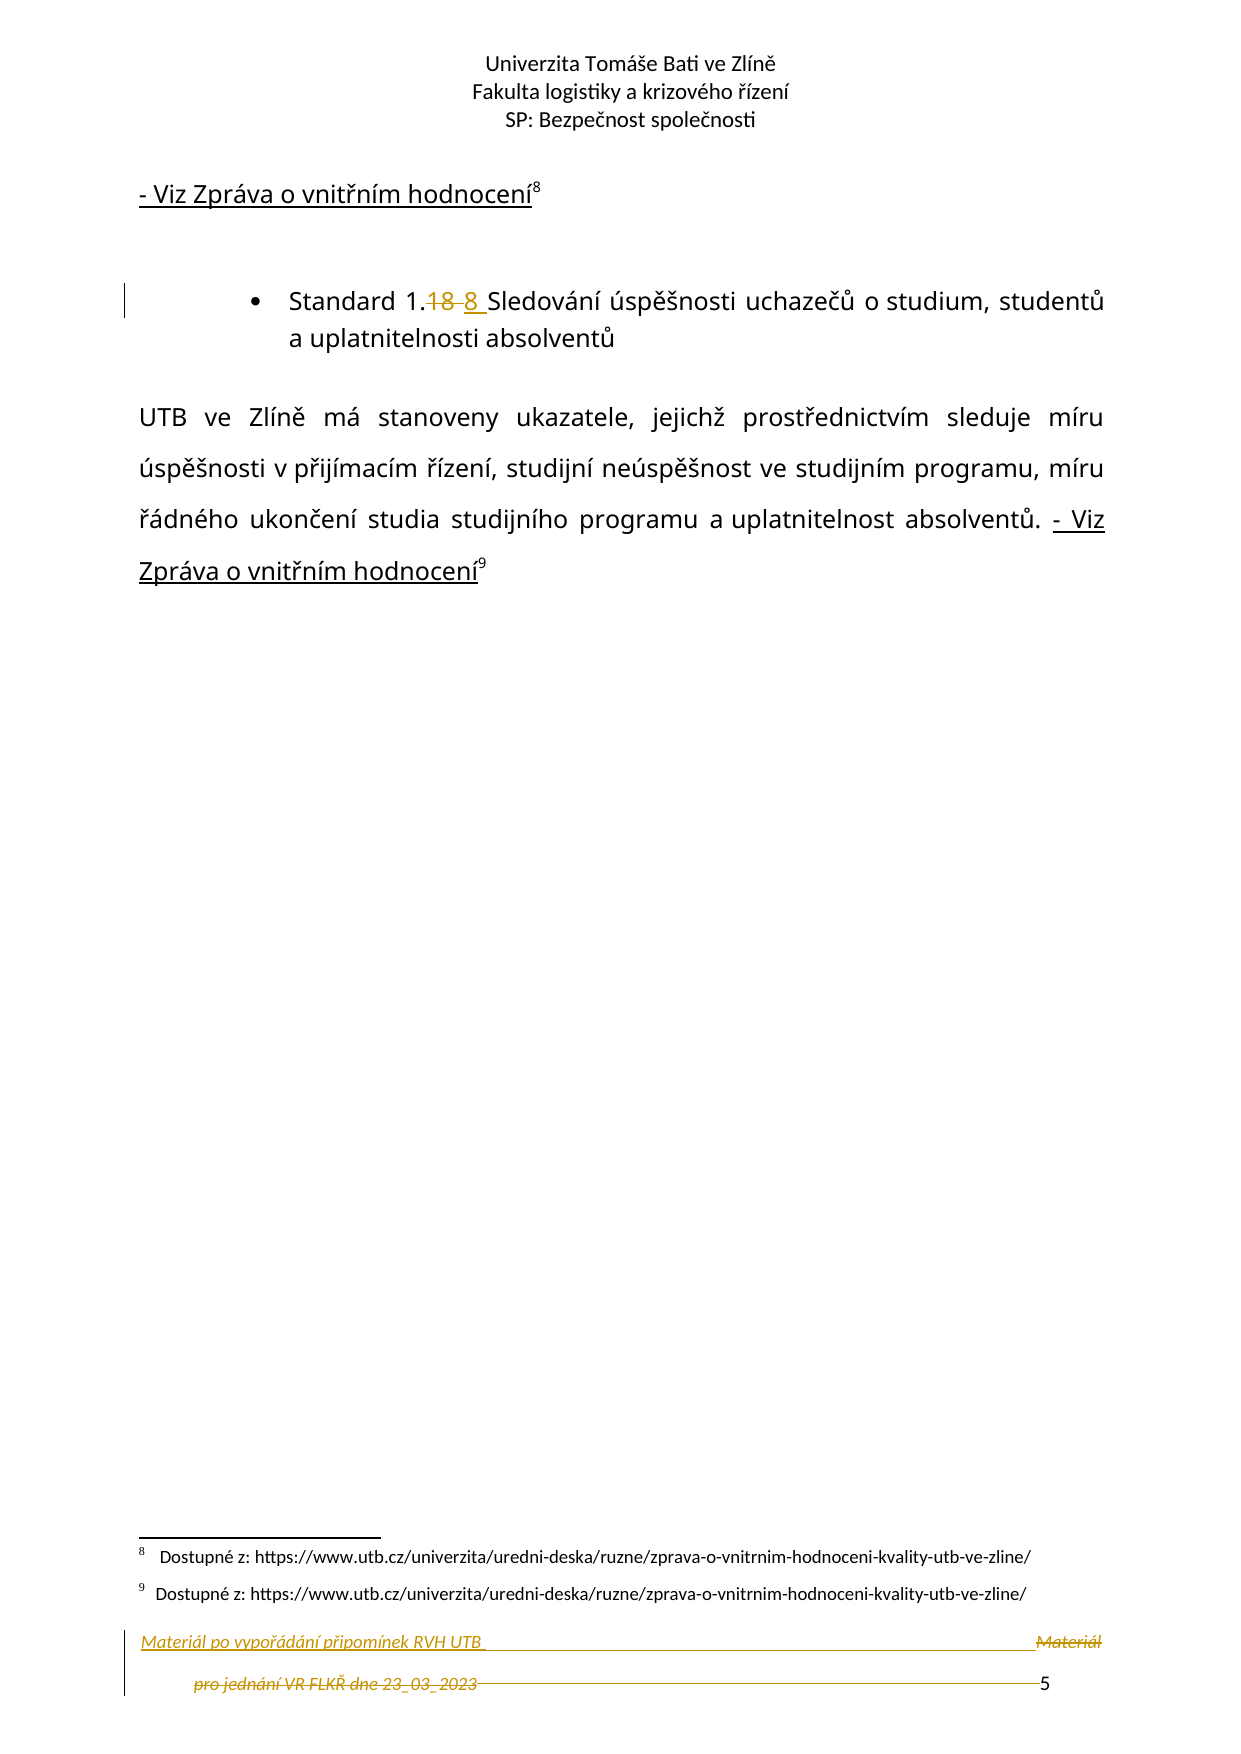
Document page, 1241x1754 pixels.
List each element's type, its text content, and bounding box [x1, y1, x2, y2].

text UTB ve Zlíně má stanoveny ukazatele, jejichž prostřednictvím sleduje míru úspěšnosti v přijímacím řízení, studijní neúspěšnost ve studijním programu, míru řádného ukončení studia studijního programu a uplatnitelnost absolventů. - Viz Zpráva o vnitřním hodnocení [139, 400, 1105, 587]
text - Viz Zpráva o vnitřním hodnocení [139, 177, 1105, 211]
subtitle Standard 1.Sledování úspěšnosti uchazečů o studium, studentů a uplatnitelnosti absolventů [251, 283, 1105, 354]
